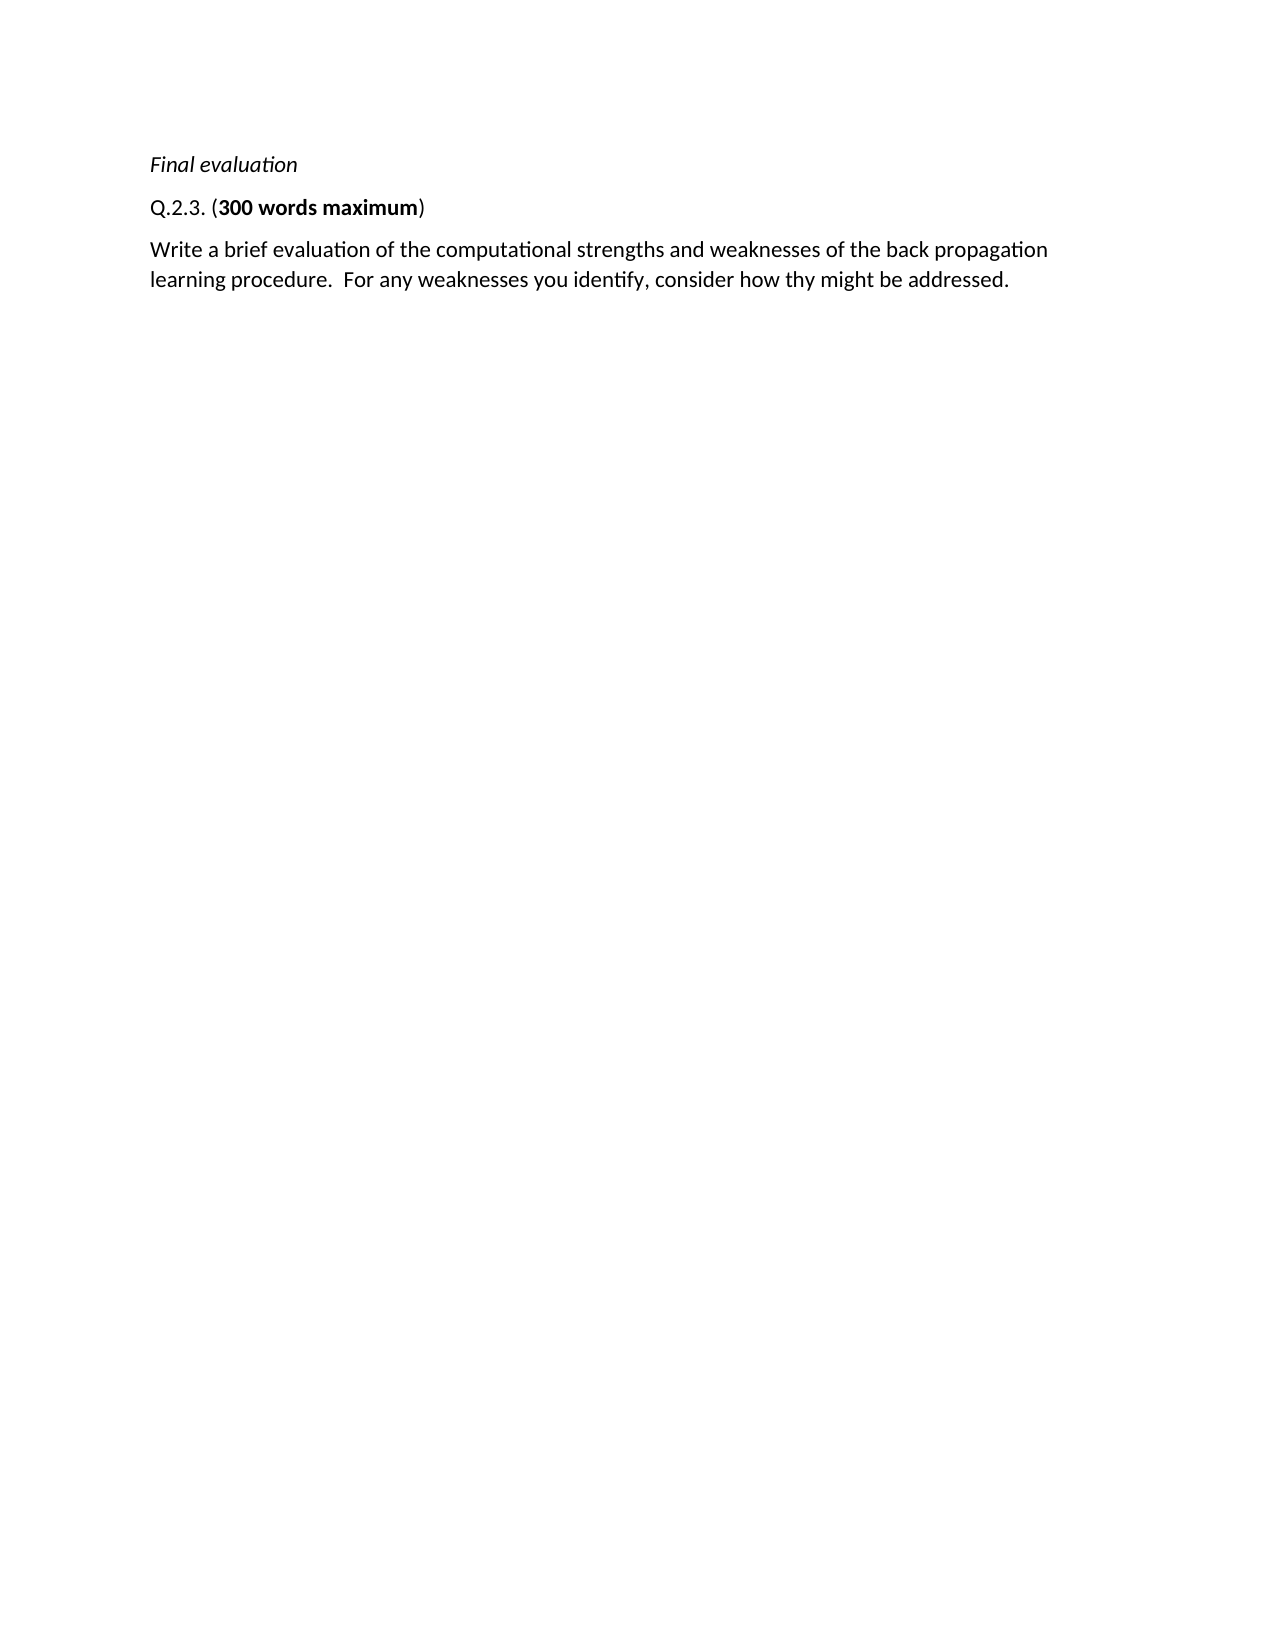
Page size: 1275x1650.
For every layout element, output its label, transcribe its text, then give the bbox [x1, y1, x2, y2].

text Final evaluation [150, 150, 1125, 178]
text Q.2.3. (300 words maximum) [150, 193, 1125, 221]
text Write a brief evaluation of the computational strengths and weaknesses of the back propagation learning procedure. For any weaknesses you identify, consider how thy might be addressed. [150, 235, 1125, 294]
